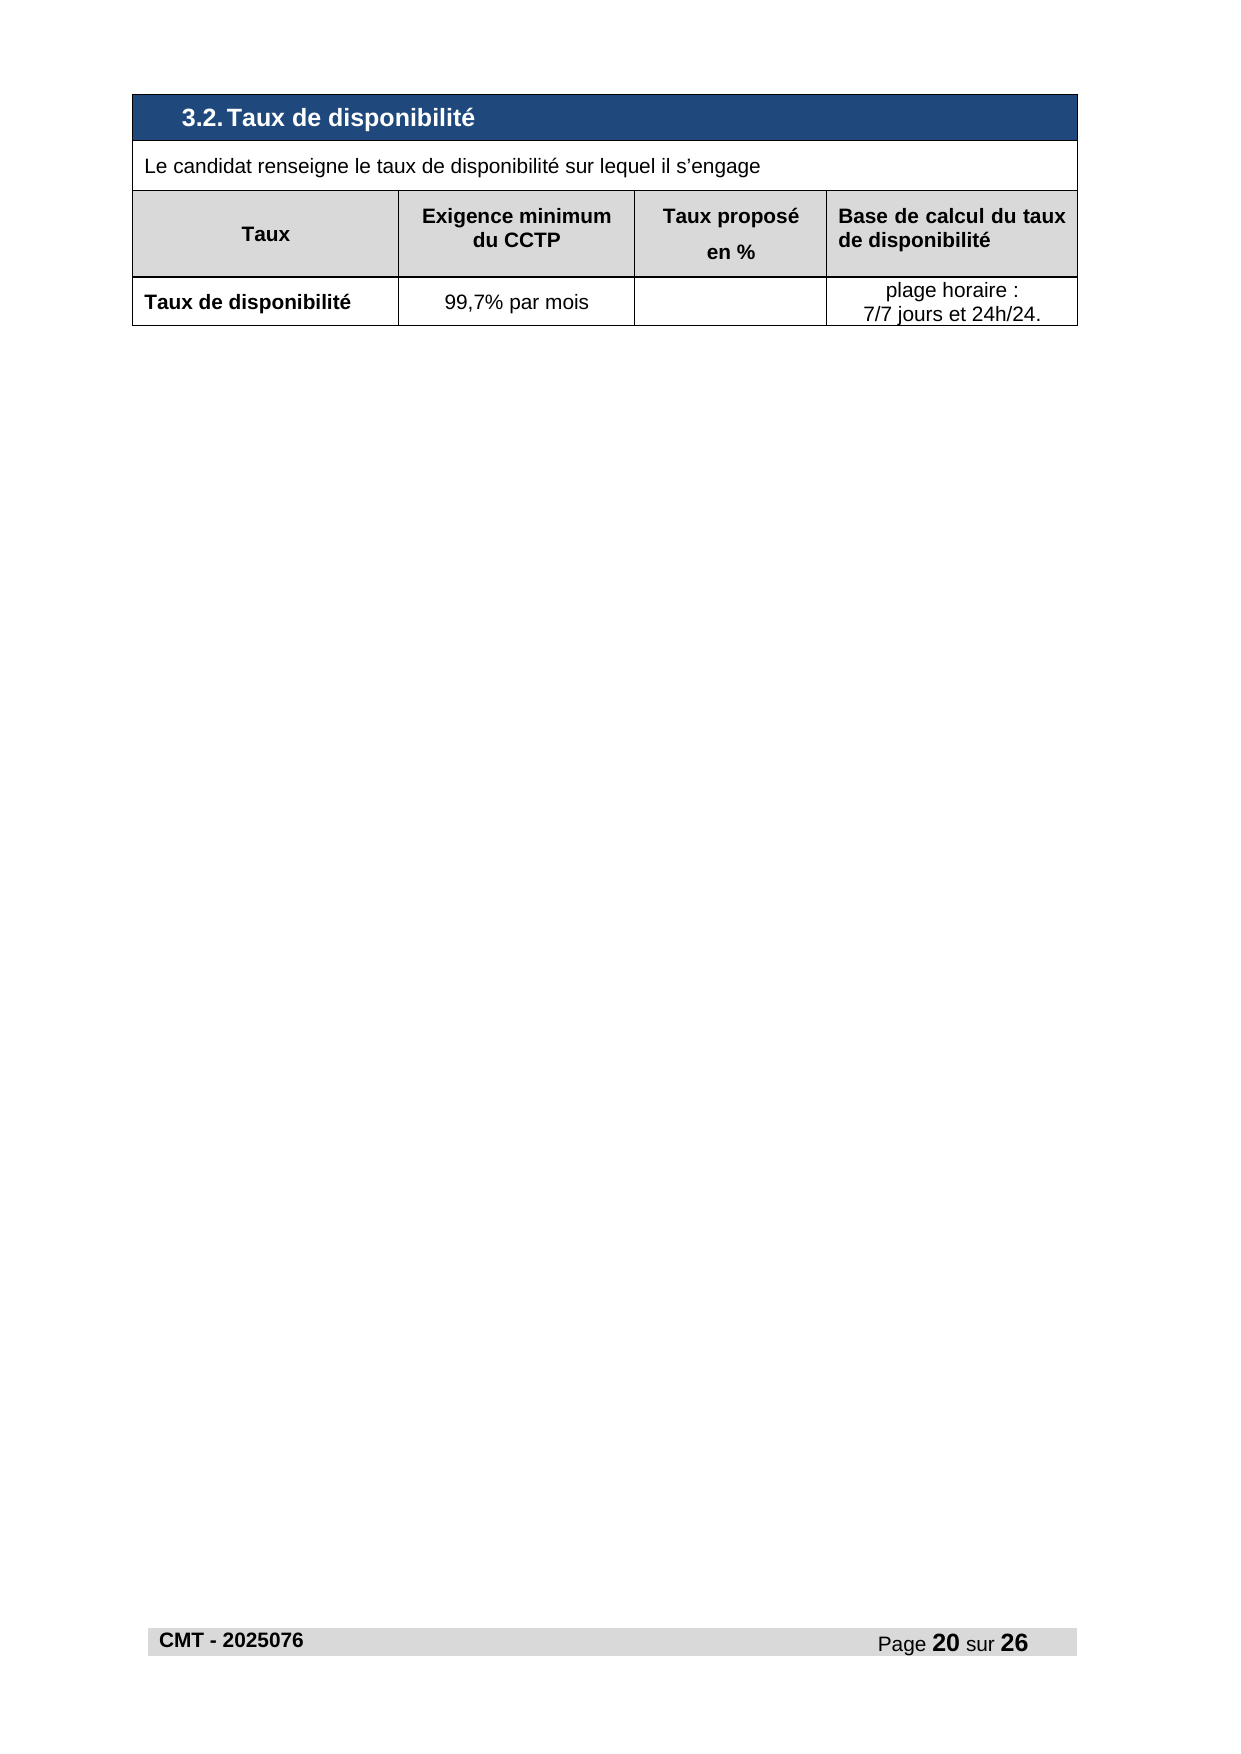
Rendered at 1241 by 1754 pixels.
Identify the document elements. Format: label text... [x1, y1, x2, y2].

table_cell 99,7% par mois [399, 278, 634, 325]
table_cell Taux proposé en % [635, 191, 826, 276]
table_cell Exigence minimum du CCTP [399, 191, 634, 276]
table_cell plage horaire : 7/7 jours et 24h/24. [827, 278, 1077, 325]
table_cell [635, 278, 826, 325]
table_cell Taux de disponibilité [133, 278, 398, 325]
table_cell Base de calcul du taux de disponibilité [827, 191, 1077, 276]
table_cell Le candidat renseigne le taux de disponibilité sur lequel il s’engage [133, 141, 1077, 190]
table_header Taux de disponibilité [133, 95, 1077, 140]
table_cell Taux [133, 191, 398, 276]
